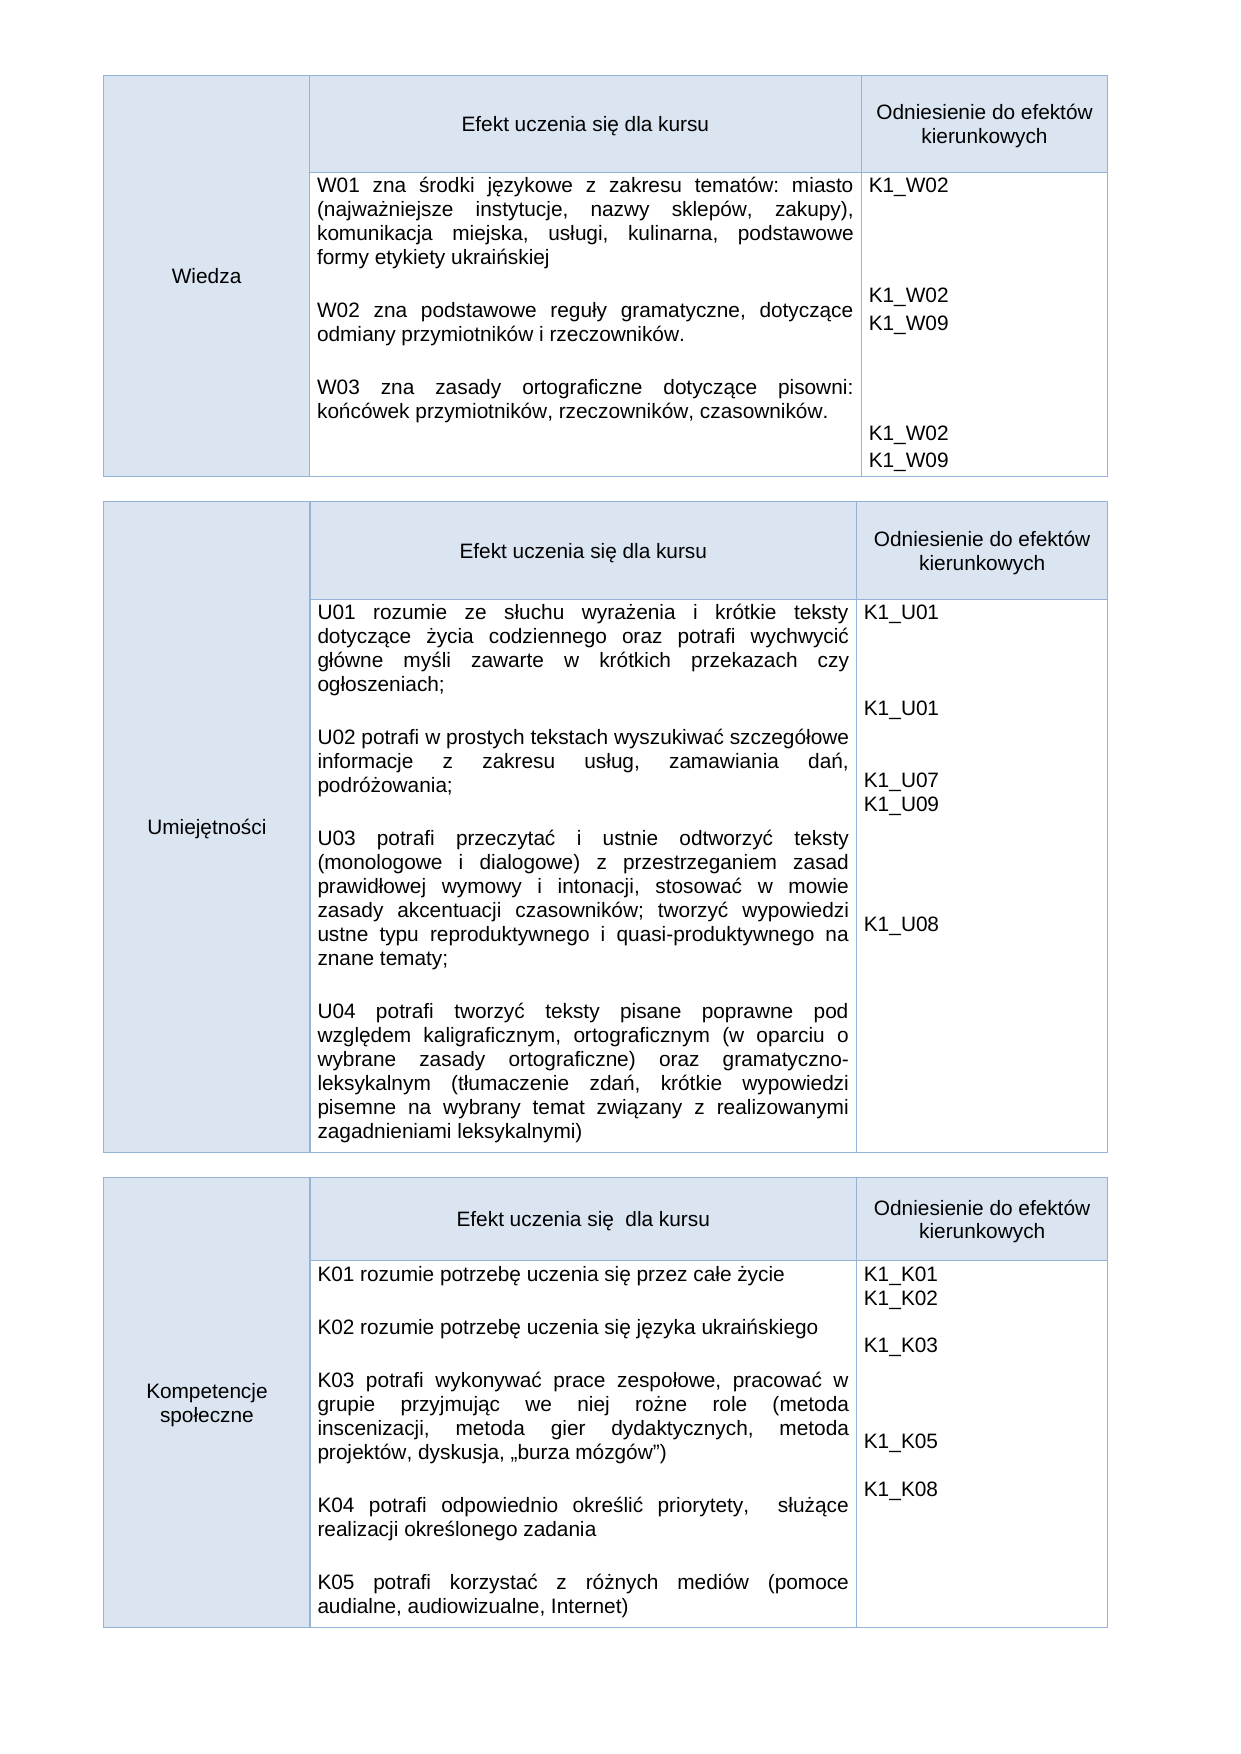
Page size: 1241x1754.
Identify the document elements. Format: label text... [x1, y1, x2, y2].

table_header Odniesienie do efektów kierunkowych [857, 502, 1107, 599]
table_cell K01 rozumie potrzebę uczenia się przez całe życie K02 rozumie potrzebę uczenia się języka ukraińskiego K03 potrafi wykonywać prace zespołowe, pracować w grupie przyjmując we niej rożne role (metoda inscenizacji, metoda gier dydaktycznych, metoda projektów, dyskusja, „burza mózgów”) K04 potrafi odpowiednio określić priorytety, służące realizacji określonego zadania K05 potrafi korzystać z różnych mediów (pomoce audialne, audiowizualne, Internet) [311, 1261, 856, 1627]
table_cell K1_U01 K1_U01 K1_U07 K1_U09 K1_U08 [857, 600, 1107, 1152]
table_header Odniesienie do efektów kierunkowych [857, 1178, 1107, 1260]
table_cell U01 rozumie ze słuchu wyrażenia i krótkie teksty dotyczące życia codziennego oraz potrafi wychwycić główne myśli zawarte w krótkich przekazach czy ogłoszeniach; U02 potrafi w prostych tekstach wyszukiwać szczegółowe informacje z zakresu usług, zamawiania dań, podróżowania; U03 potrafi przeczytać i ustnie odtworzyć teksty (monologowe i dialogowe) z przestrzeganiem zasad prawidłowej wymowy i intonacji, stosować w mowie zasady akcentuacji czasowników; tworzyć wypowiedzi ustne typu reproduktywnego i quasi-produktywnego na znane tematy; U04 potrafi tworzyć teksty pisane poprawne pod względem kaligraficznym, ortograficznym (w oparciu o wybrane zasady ortograficzne) oraz gramatyczno- leksykalnym (tłumaczenie zdań, krótkie wypowiedzi pisemne na wybrany temat związany z realizowanymi zagadnieniami leksykalnymi) [311, 600, 856, 1152]
table_header Efekt uczenia się dla kursu [310, 76, 861, 172]
table_header Umiejętności [104, 502, 309, 1152]
table_header Efekt uczenia się dla kursu [311, 1178, 856, 1260]
table_header Wiedza [104, 76, 309, 476]
table_cell K1_K01 K1_K02 K1_K03 K1_K05 K1_K08 [857, 1261, 1107, 1627]
table_header Efekt uczenia się dla kursu [311, 502, 856, 599]
table_header Kompetencje społeczne [104, 1178, 309, 1627]
table_header Odniesienie do efektów kierunkowych [862, 76, 1107, 172]
table_cell W01 zna środki językowe z zakresu tematów: miasto (najważniejsze instytucje, nazwy sklepów, zakupy), komunikacja miejska, usługi, kulinarna, podstawowe formy etykiety ukraińskiej W02 zna podstawowe reguły gramatyczne, dotyczące odmiany przymiotników i rzeczowników. W03 zna zasady ortograficzne dotyczące pisowni: końcówek przymiotników, rzeczowników, czasowników. [310, 173, 861, 476]
table_cell K1_­W02 K1_­W02 K1_­W09 K1_­W02 K1_­W09 [862, 173, 1107, 476]
